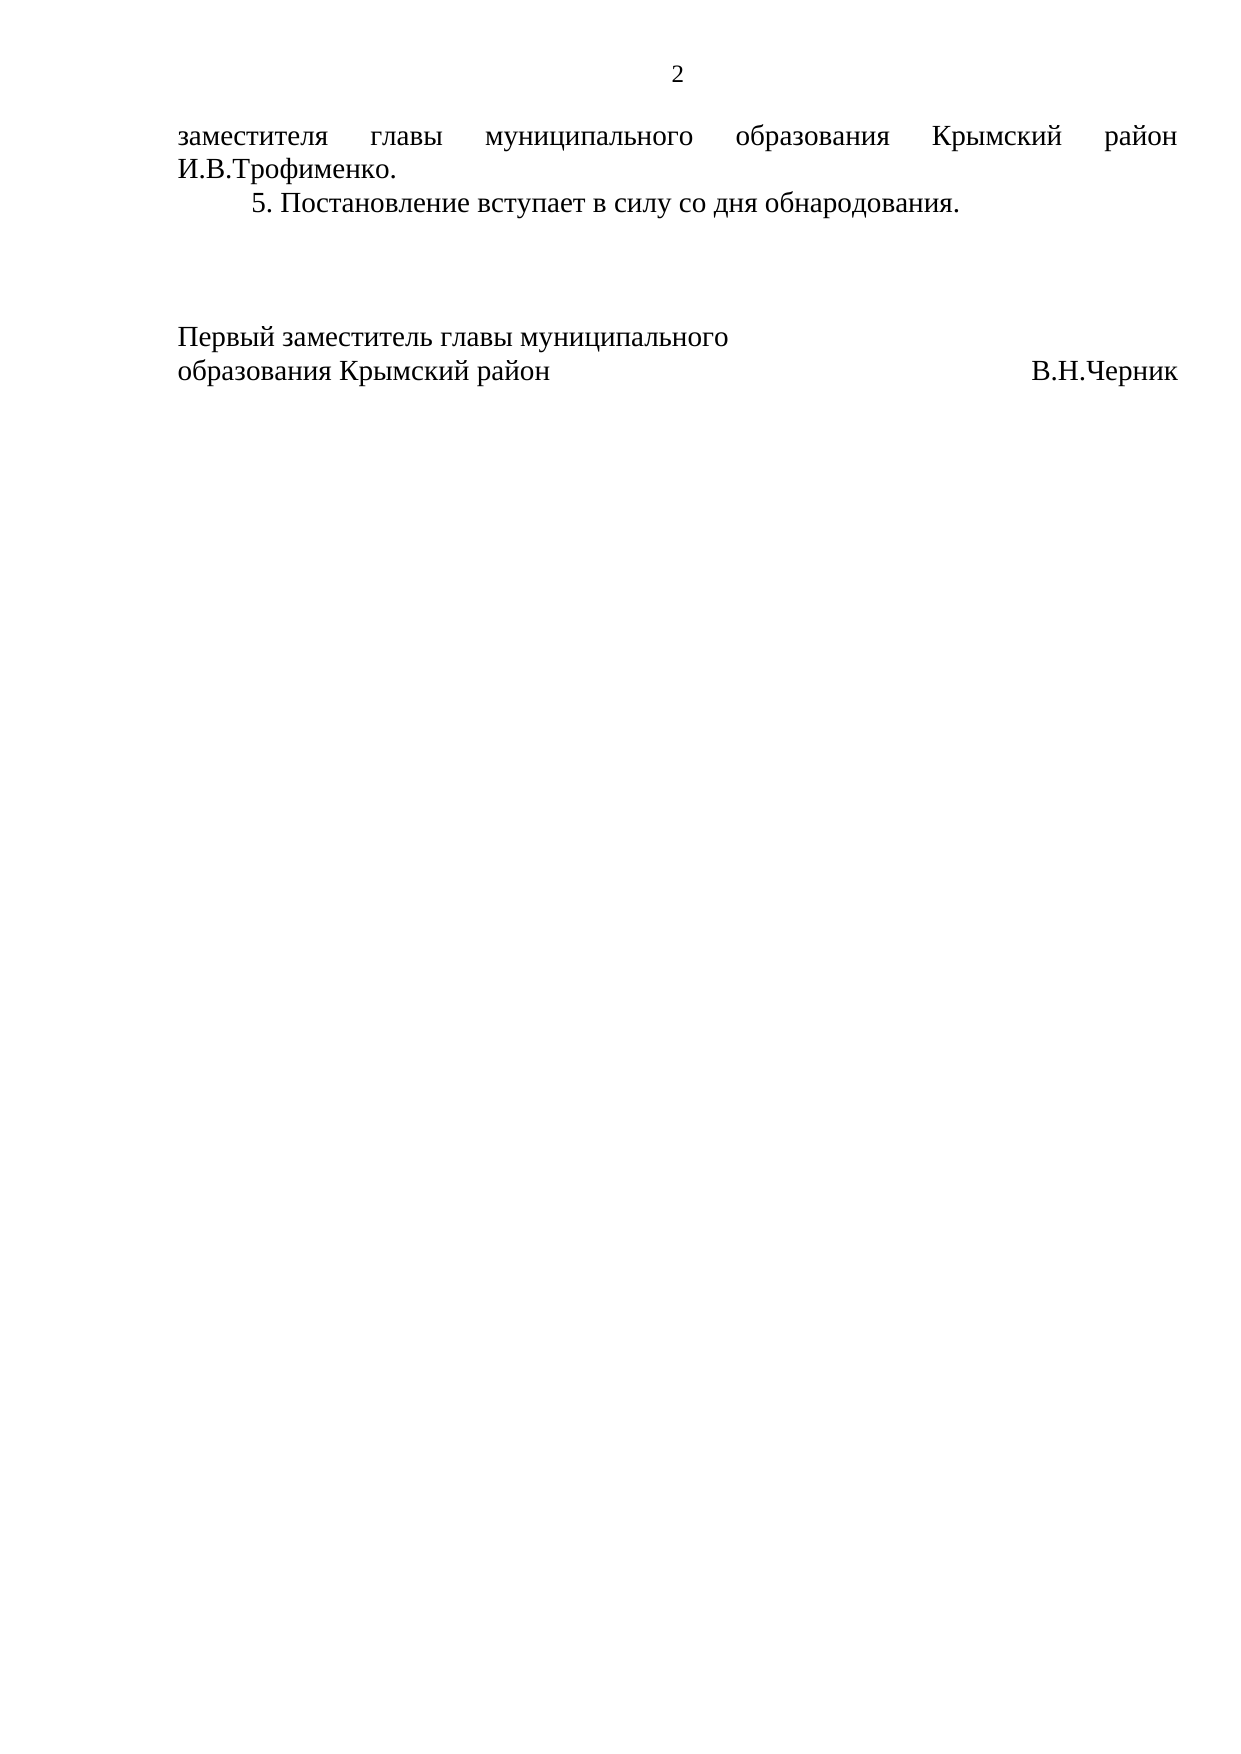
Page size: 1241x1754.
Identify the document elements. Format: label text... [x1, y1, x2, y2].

text Первый заместитель главы муниципального [177, 319, 1178, 353]
text образования Крымский район В.Н.Черник [177, 353, 1178, 415]
text 5. Постановление вступает в силу со дня обнародования. [177, 185, 1178, 219]
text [177, 118, 1178, 185]
